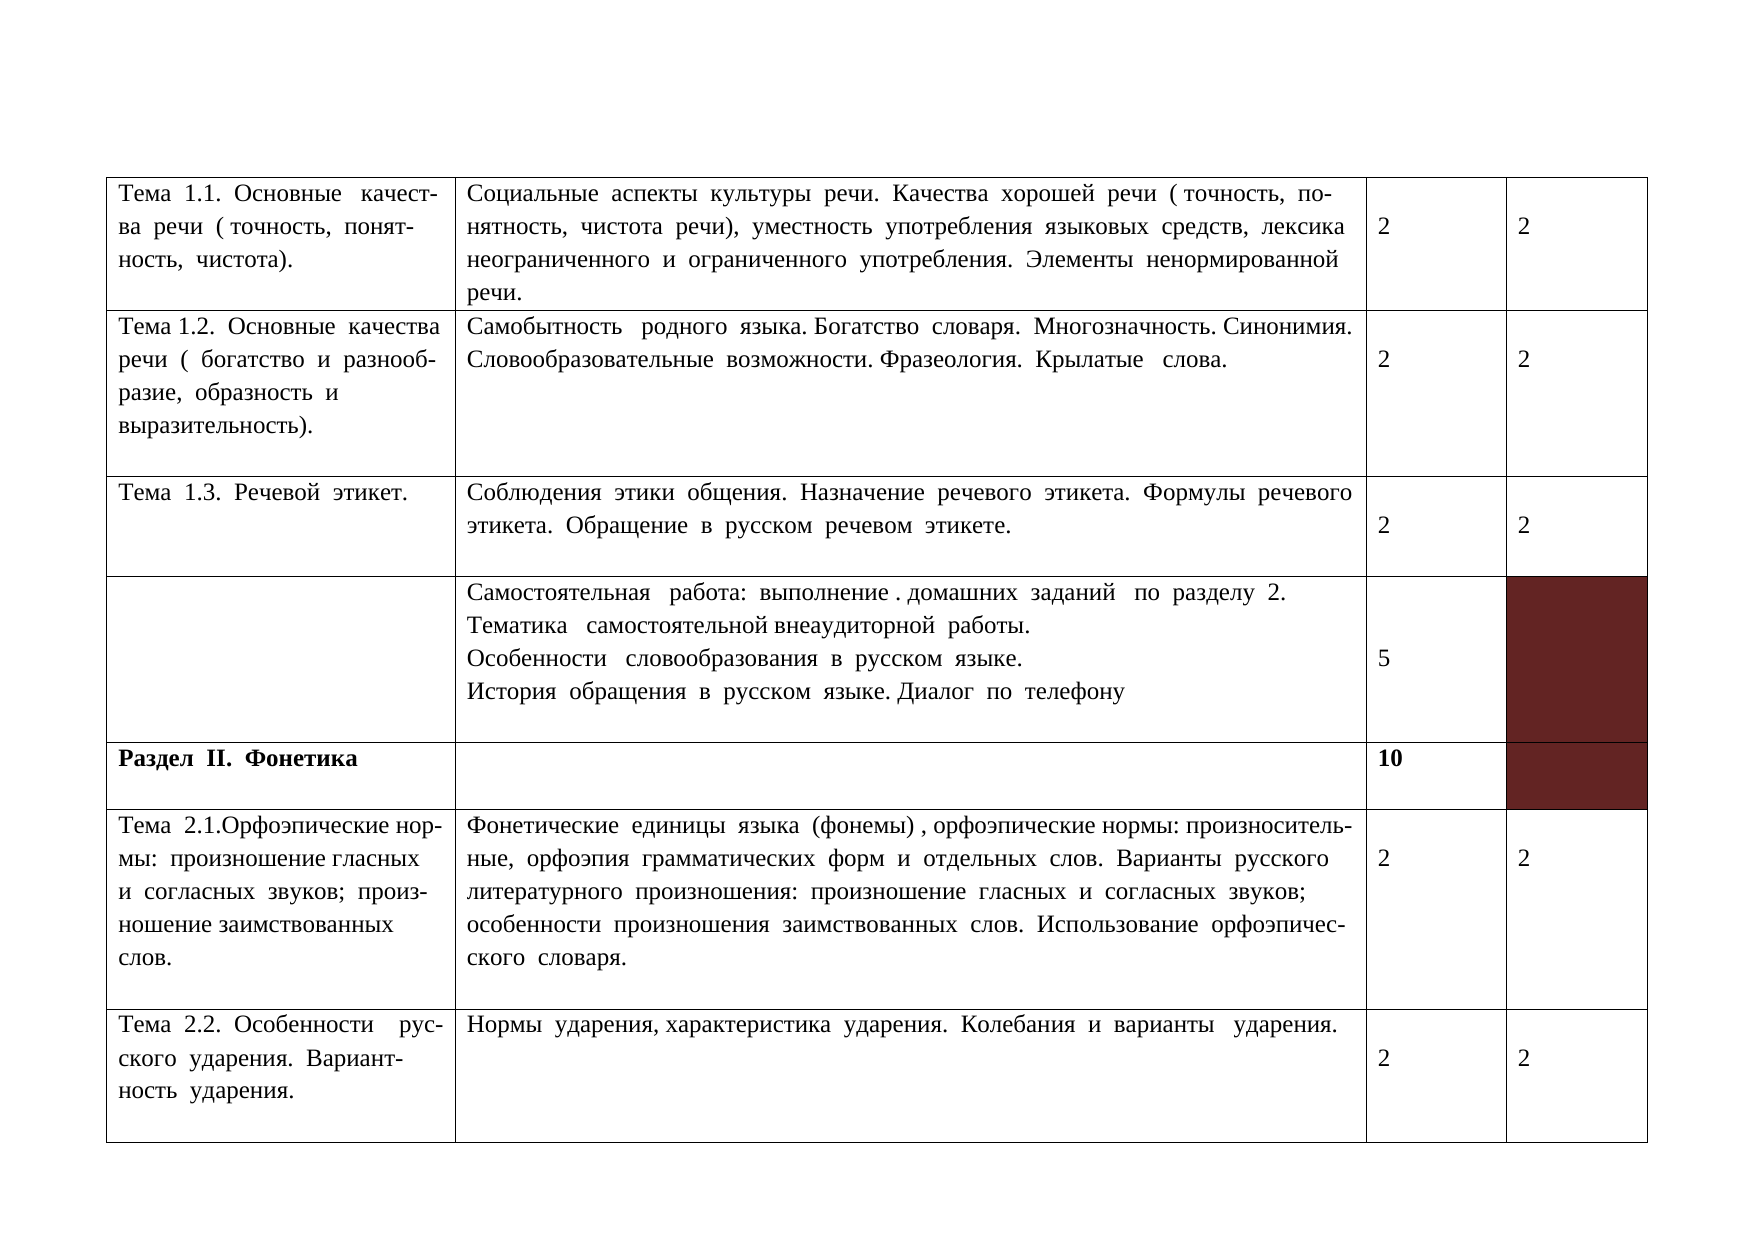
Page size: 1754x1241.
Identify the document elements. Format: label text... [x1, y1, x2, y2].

table_cell Тема 1.3. Речевой этикет. [107, 477, 455, 576]
table_cell 2 [1507, 1010, 1647, 1142]
table_cell Тема 2.1.Орфоэпические нор- мы: произношение гласных и согласных звуков; произ- ношение заимствованных слов. [107, 810, 455, 1008]
table_cell 2 [1367, 178, 1506, 310]
table_cell Тема 1.1. Основные качест- ва речи ( точность, понят- ность, чистота). [107, 178, 455, 310]
table_cell 2 [1507, 477, 1647, 576]
table_cell Социальные аспекты культуры речи. Качества хорошей речи ( точность, по- нятность, чистота речи), уместность употребления языковых средств, лексика неограниченного и ограниченного употребления. Элементы ненормированной речи. [456, 178, 1366, 310]
table_cell 2 [1367, 477, 1506, 576]
table_cell [107, 577, 455, 742]
table_cell 2 [1367, 311, 1506, 476]
table_cell 10 [1367, 743, 1506, 809]
table_cell Тема 1.2. Основные качества речи ( богатство и разнооб- разие, образность и выразительность). [107, 311, 455, 476]
table_cell Самостоятельная работа: выполнение . домашних заданий по разделу 2. Тематика самостоятельной внеаудиторной работы. Особенности словообразования в русском языке. История обращения в русском языке. Диалог по телефону [456, 577, 1366, 742]
table_cell 5 [1367, 577, 1506, 742]
table_cell Соблюдения этики общения. Назначение речевого этикета. Формулы речевого этикета. Обращение в русском речевом этикете. [456, 477, 1366, 576]
table_cell Самобытность родного языка. Богатство словаря. Многозначность. Синонимия. Словообразовательные возможности. Фразеология. Крылатые слова. [456, 311, 1366, 476]
table_cell [456, 743, 1366, 809]
table_cell Раздел II. Фонетика [107, 743, 455, 809]
table_cell 2 [1507, 178, 1647, 310]
table_cell 2 [1507, 810, 1647, 1008]
table_cell 2 [1367, 810, 1506, 1008]
table_cell [1507, 743, 1647, 809]
table_cell [1507, 577, 1647, 742]
table_cell 2 [1367, 1010, 1506, 1142]
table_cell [107, 1010, 455, 1142]
table_cell Фонетические единицы языка (фонемы) , орфоэпические нормы: произноситель- ные, орфоэпия грамматических форм и отдельных слов. Варианты русского литературного произношения: произношение гласных и согласных звуков; особенности произношения заимствованных слов. Использование орфоэпичес- ского словаря. [456, 810, 1366, 1008]
table_cell Нормы ударения, характеристика ударения. Колебания и варианты ударения. [456, 1010, 1366, 1142]
table_cell 2 [1507, 311, 1647, 476]
